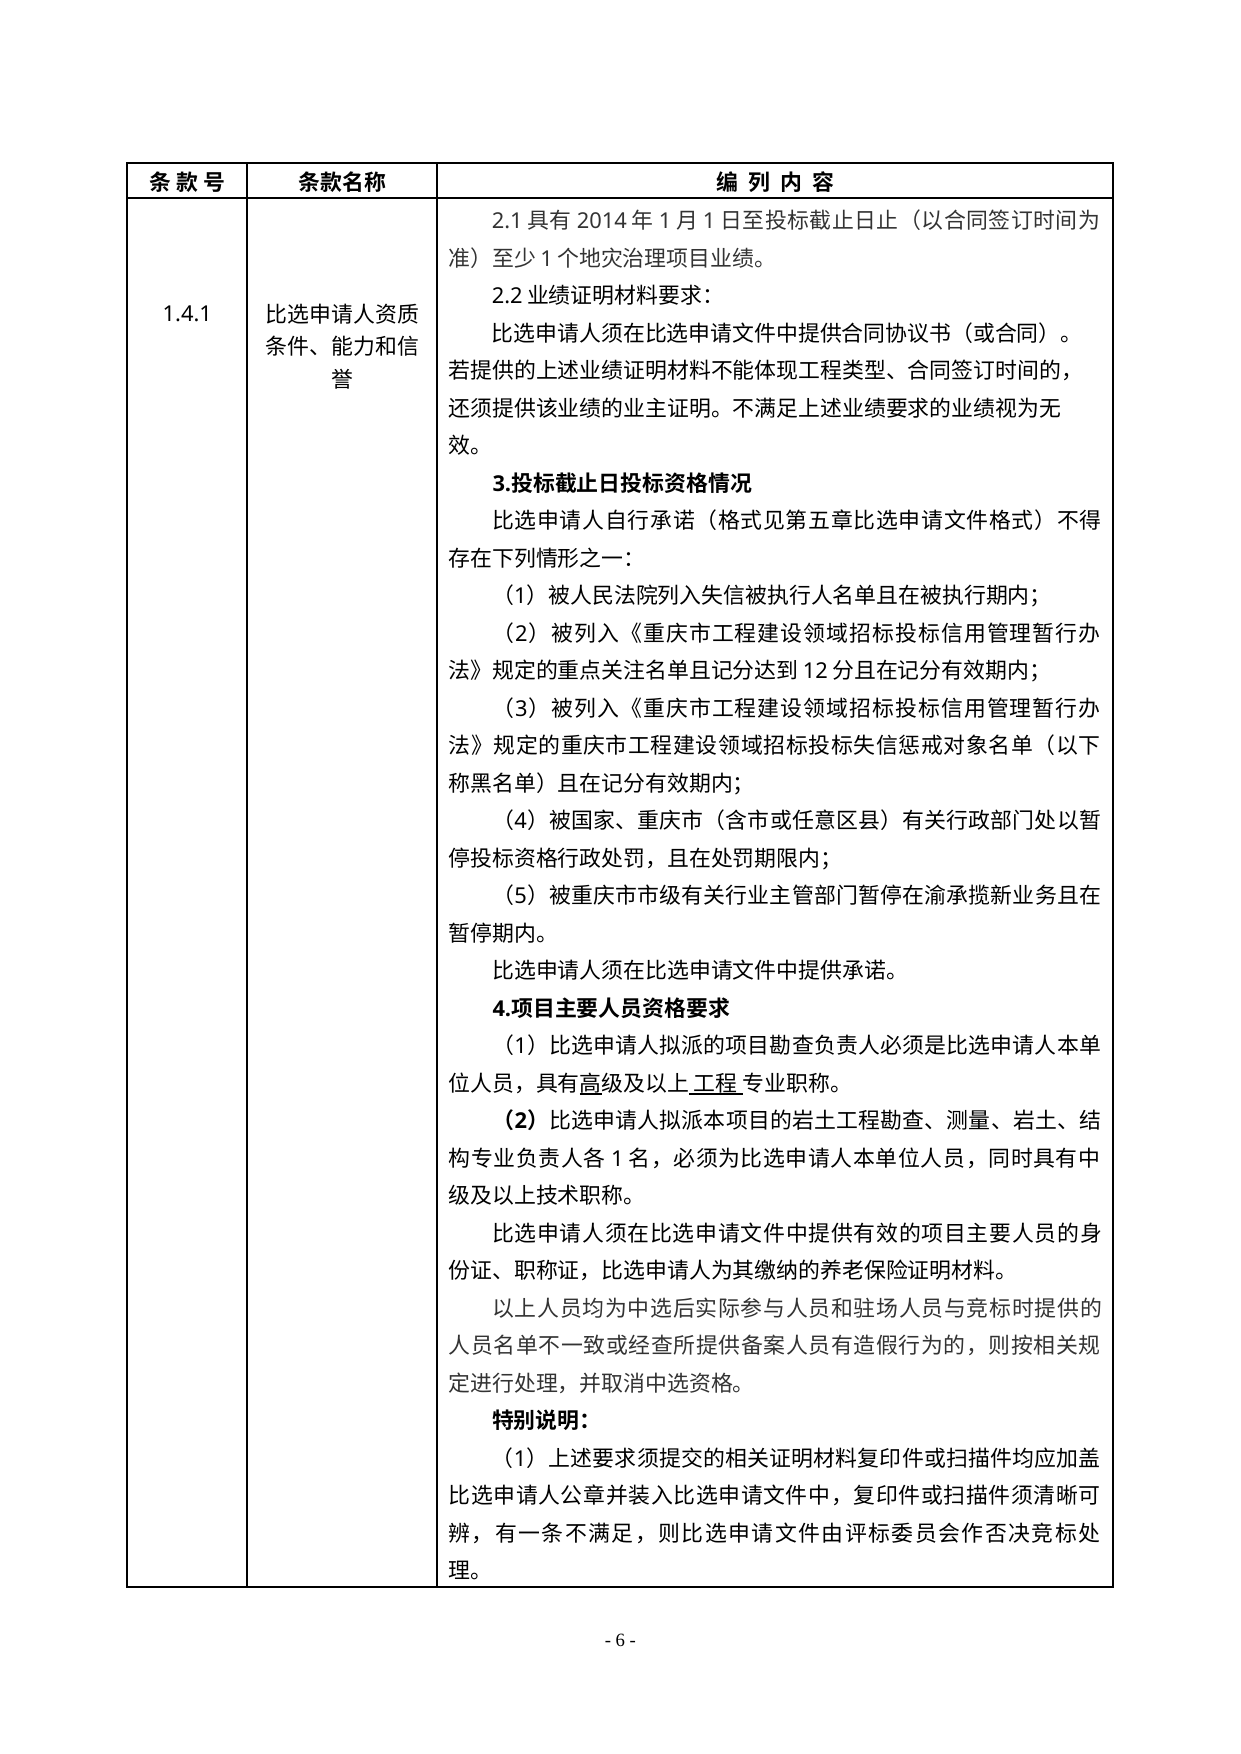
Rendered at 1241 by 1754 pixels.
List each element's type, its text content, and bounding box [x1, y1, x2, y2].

table_cell 1.4.1 [128, 199, 246, 1586]
table_cell 比选申请人资质条件、能力和信誉 [248, 199, 436, 1586]
table_header 编 列 内 容 [438, 164, 1112, 197]
table_header 条款名称 [248, 164, 436, 197]
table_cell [438, 199, 1112, 1586]
table_header 条 款 号 [128, 164, 246, 197]
